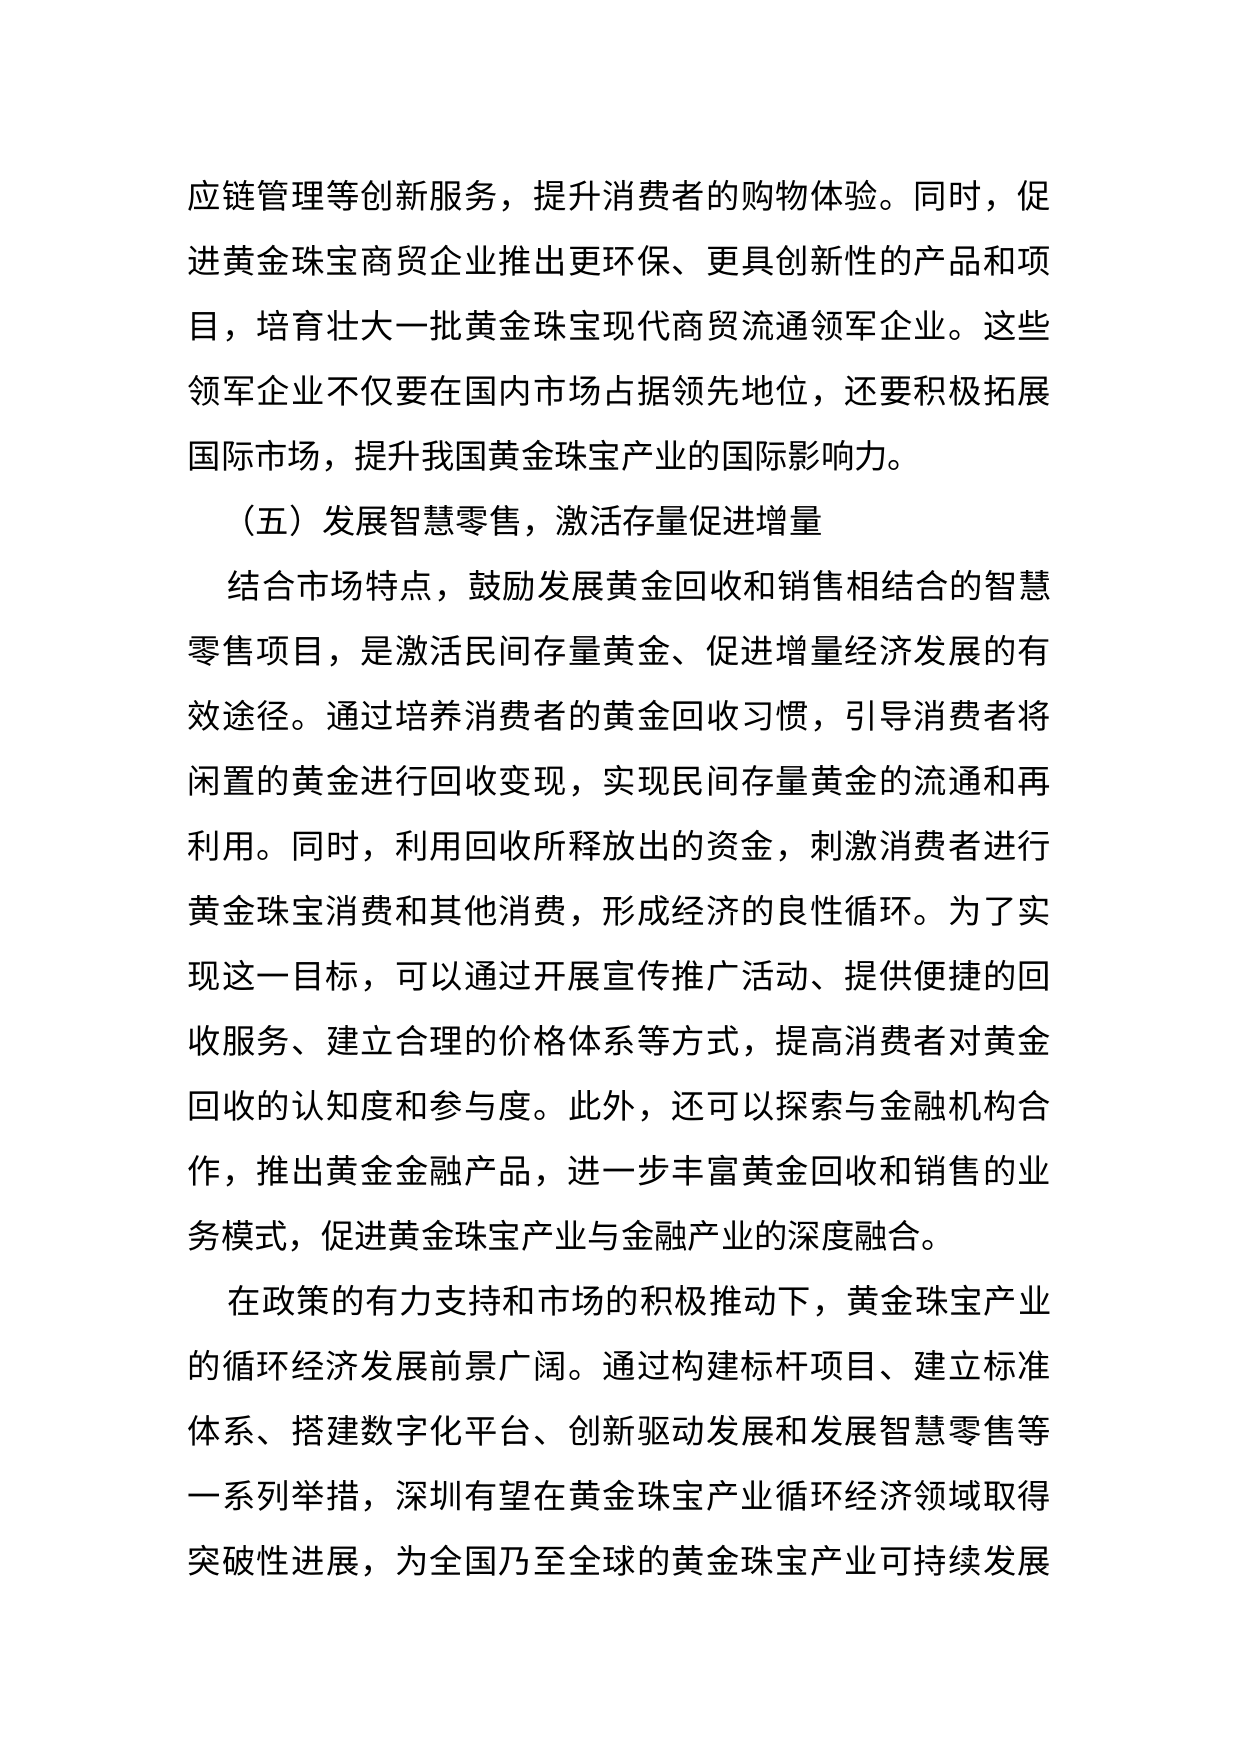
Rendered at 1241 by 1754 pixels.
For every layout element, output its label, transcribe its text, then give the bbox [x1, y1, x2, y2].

text 结合市场特点，鼓励发展黄金回收和销售相结合的智慧零售项目，是激活民间存量黄金、促进增量经济发展的有效途径。通过培养消费者的黄金回收习惯，引导消费者将闲置的黄金进行回收变现，实现民间存量黄金的流通和再利用。同时，利用回收所释放出的资金，刺激消费者进行黄金珠宝消费和其他消费，形成经济的良性循环。为了实现这一目标，可以通过开展宣传推广活动、提供便捷的回收服务、建立合理的价格体系等方式，提高消费者对黄金回收的认知度和参与度。此外，还可以探索与金融机构合作，推出黄金金融产品，进一步丰富黄金回收和销售的业务模式，促进黄金珠宝产业与金融产业的深度融合。 [187, 552, 1053, 1267]
text （五）发展智慧零售，激活存量促进增量 [187, 487, 1053, 552]
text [187, 162, 1053, 487]
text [187, 1267, 1053, 1592]
